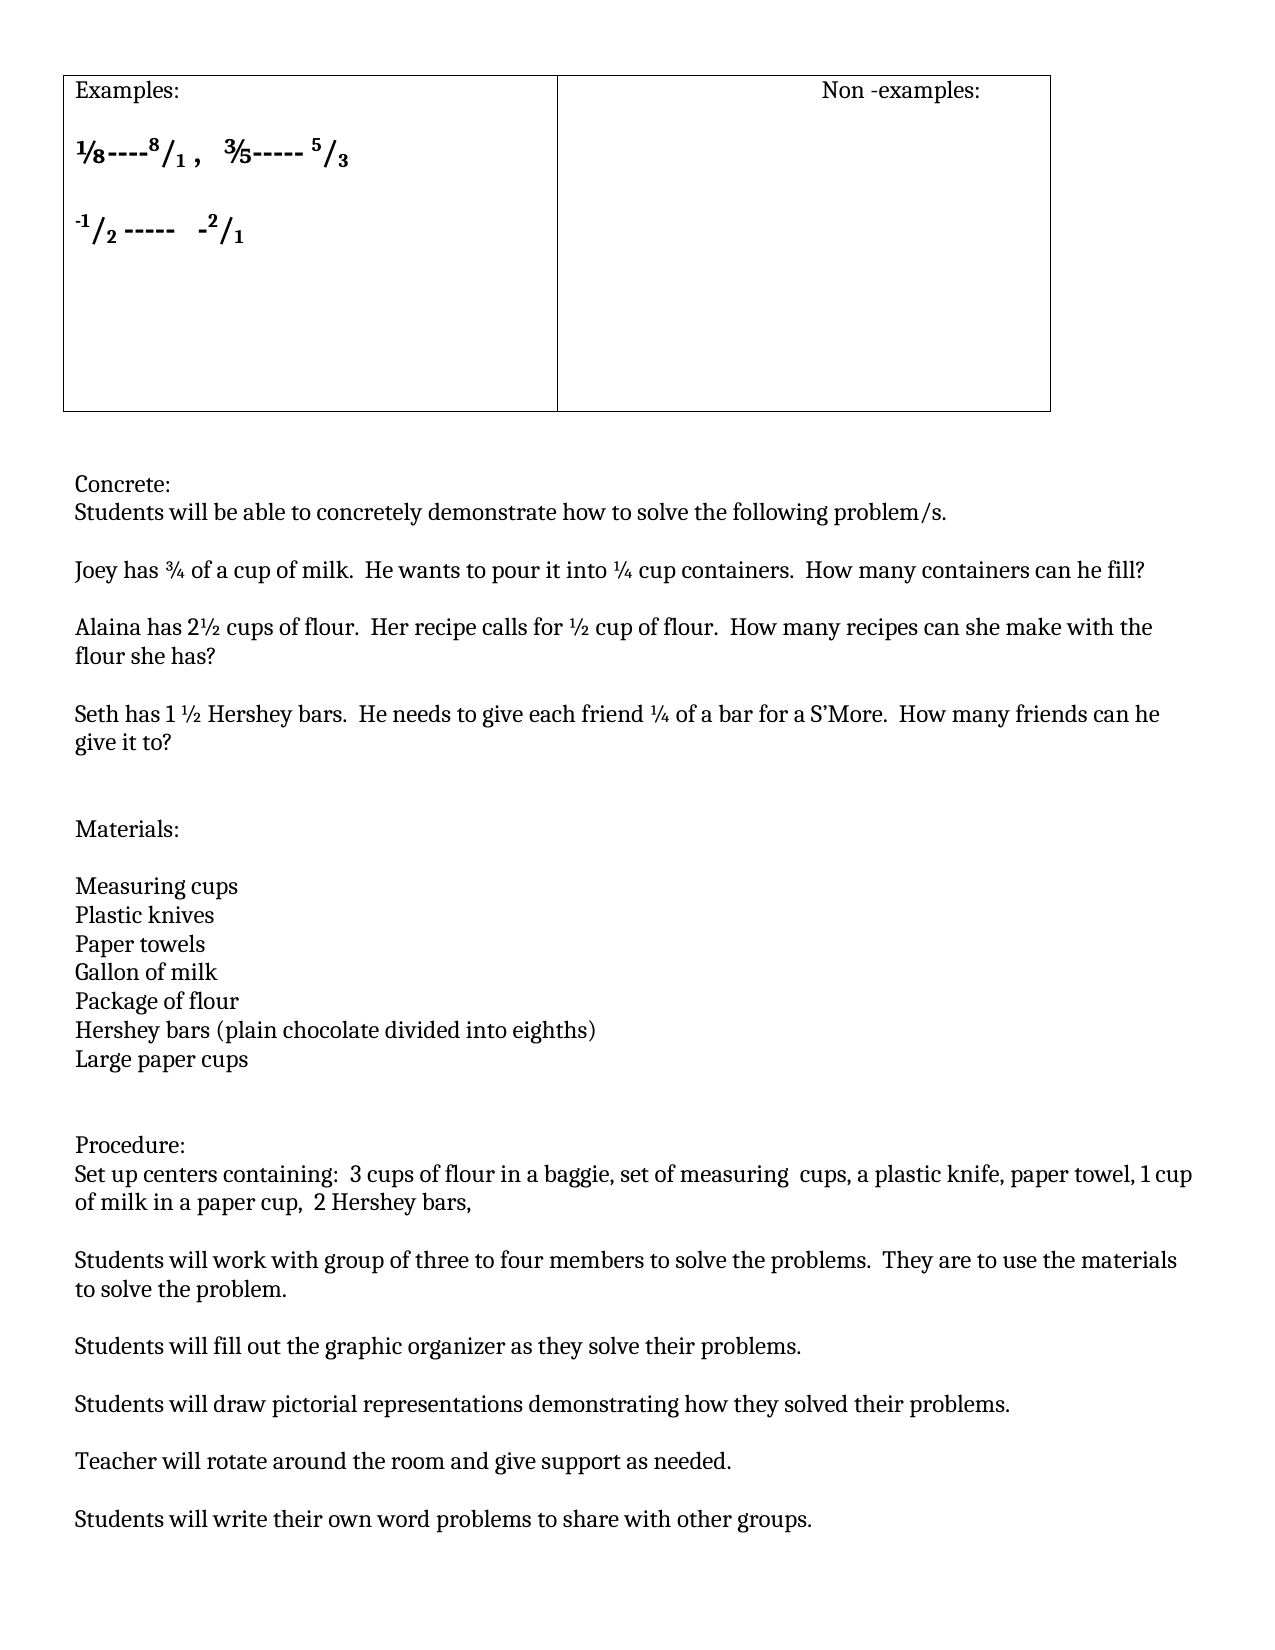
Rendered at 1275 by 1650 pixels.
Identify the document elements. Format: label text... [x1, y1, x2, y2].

text Seth has 1 ½ Hershey bars. He needs to give each friend ¼ of a bar for a S’More. How many friends can he give it to? [75, 699, 1200, 757]
text Concrete: [75, 469, 1200, 498]
text Students will write their own word problems to share with other groups. [75, 1504, 1200, 1533]
text Students will fill out the graphic organizer as they solve their problems. [75, 1332, 1200, 1361]
text Measuring cups [75, 872, 1200, 901]
text Large paper cups [75, 1044, 1200, 1073]
text Set up centers containing: 3 cups of flour in a baggie, set of measuring cups, a plastic knife, paper towel, 1 cup of milk in a paper cup, 2 Hershey bars, [75, 1159, 1200, 1217]
text Teacher will rotate around the room and give support as needed. [75, 1447, 1200, 1476]
text Plastic knives [75, 901, 1200, 929]
table_cell Examples: ⅛----8/1 , ⅗----- 5/3 -1/2 ----- -2/1 [64, 76, 557, 411]
text Students will draw pictorial representations demonstrating how they solved their problems. [75, 1389, 1200, 1418]
text Package of flour [75, 987, 1200, 1016]
text Joey has ¾ of a cup of milk. He wants to pour it into ¼ cup containers. How many containers can he fill? [75, 556, 1200, 584]
text Paper towels [75, 929, 1200, 958]
text Hershey bars (plain chocolate divided into eighths) [75, 1016, 1200, 1044]
text Procedure: [75, 1131, 1200, 1159]
text Gallon of milk [75, 958, 1200, 987]
text Materials: [75, 814, 1200, 843]
text Students will be able to concretely demonstrate how to solve the following problem/s. [75, 498, 1200, 527]
text Alaina has 2½ cups of flour. Her recipe calls for ½ cup of flour. How many recipes can she make with the flour she has? [75, 613, 1200, 671]
table_cell Non -examples: [558, 76, 1050, 411]
text Students will work with group of three to four members to solve the problems. They are to use the materials to solve the problem. [75, 1246, 1200, 1303]
